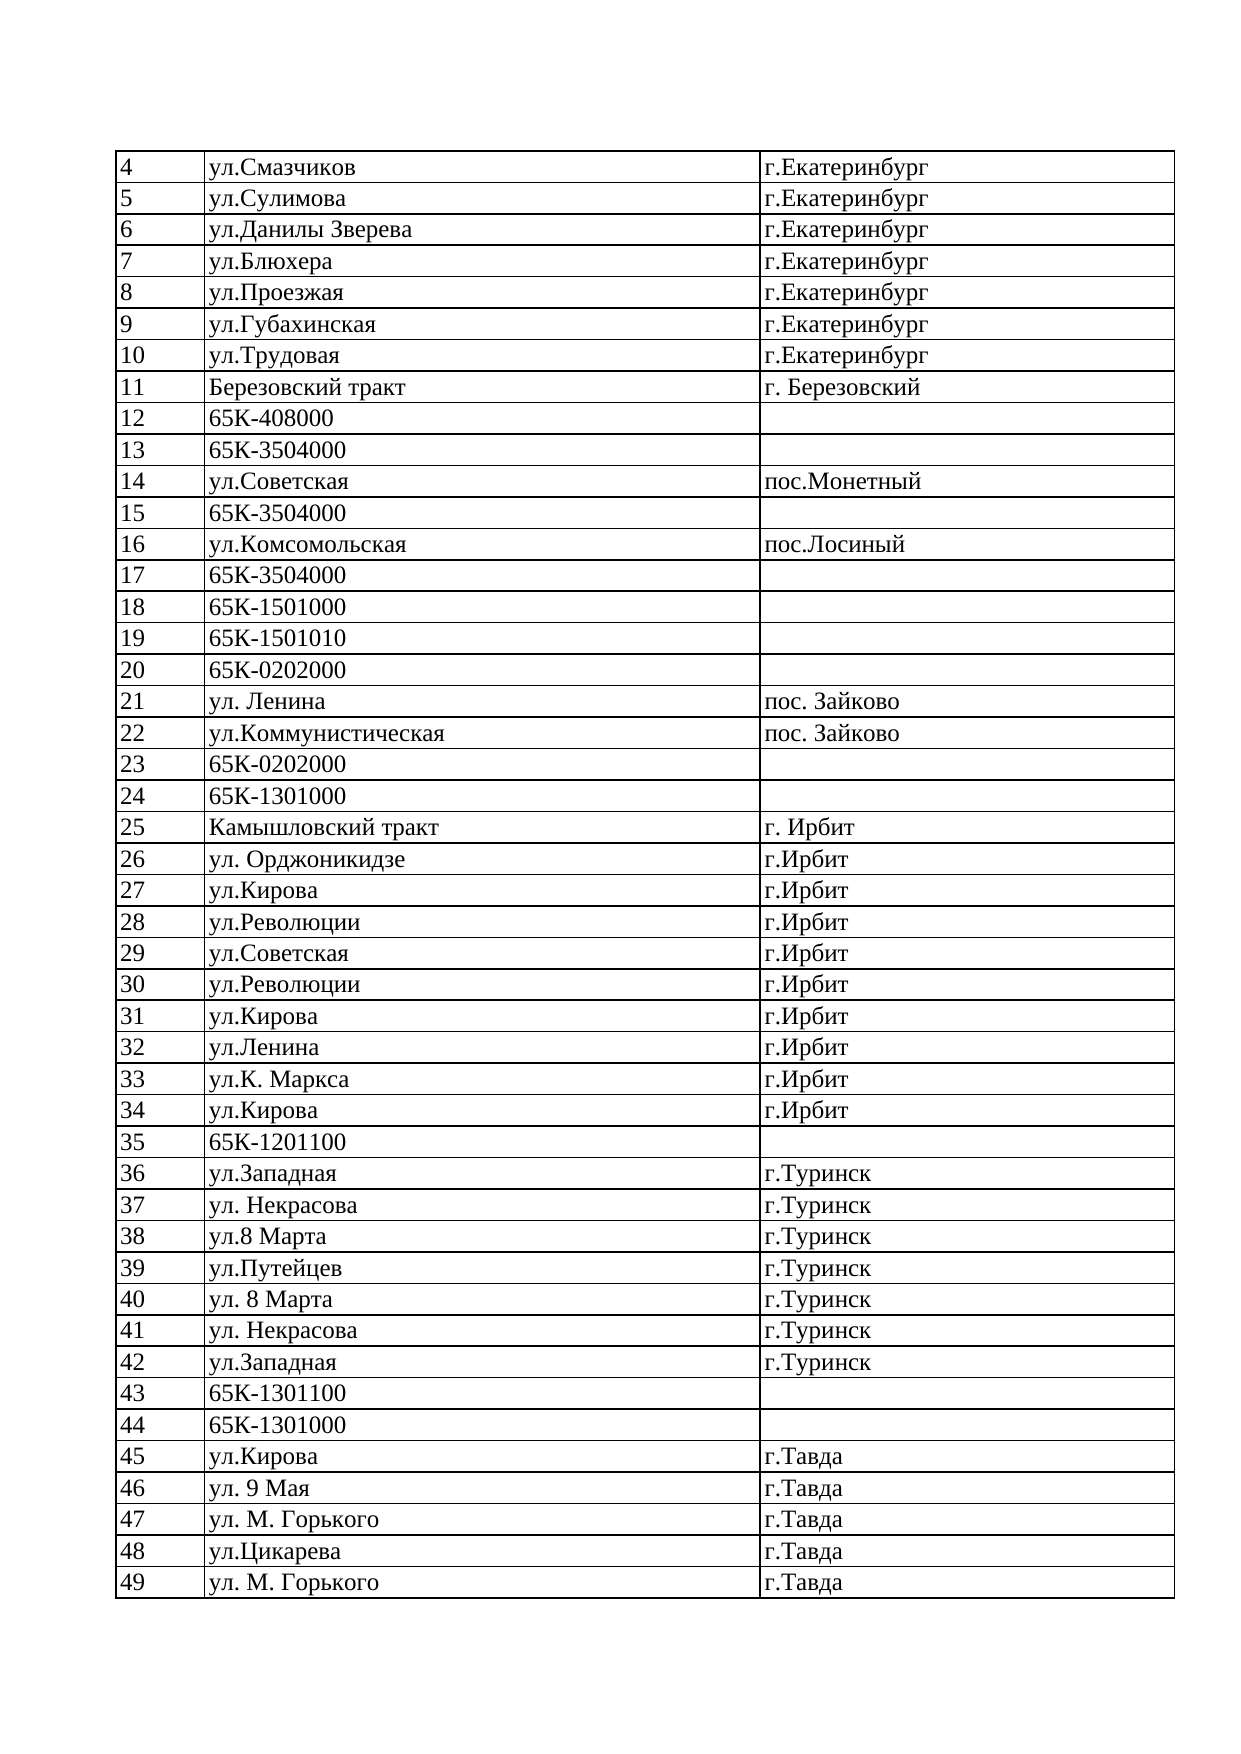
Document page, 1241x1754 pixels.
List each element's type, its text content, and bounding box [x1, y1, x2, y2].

table_cell ул. Ленина [205, 686, 759, 716]
table_cell ул.Проезжая [205, 277, 759, 307]
table_cell г.Ирбит [761, 970, 1174, 999]
table_cell 22 [117, 718, 204, 748]
table_cell 37 [117, 1190, 204, 1219]
table_cell ул. 9 Мая [205, 1473, 759, 1503]
table_cell Березовский тракт [205, 372, 759, 402]
table_cell ул.Коммунистическая [205, 718, 759, 748]
table_cell ул.8 Марта [205, 1221, 759, 1251]
table_cell [761, 1127, 1174, 1157]
table_cell ул.Кирова [205, 1001, 759, 1031]
table_cell 28 [117, 907, 204, 936]
table_cell 31 [117, 1001, 204, 1031]
table_cell 36 [117, 1158, 204, 1188]
table_cell пос.Монетный [761, 466, 1174, 496]
table_cell г.Туринск [761, 1158, 1174, 1188]
table_cell 39 [117, 1253, 204, 1282]
table_cell 11 [117, 372, 204, 402]
table_cell г.Тавда [761, 1504, 1174, 1534]
table_cell ул.Трудовая [205, 340, 759, 370]
table_cell г.Ирбит [761, 875, 1174, 905]
table_cell 9 [117, 309, 204, 339]
table_cell 42 [117, 1347, 204, 1377]
table_cell 19 [117, 623, 204, 653]
table_cell 8 [117, 277, 204, 307]
table_cell г.Тавда [761, 1473, 1174, 1503]
table_cell ул.Кирова [205, 1441, 759, 1471]
table_cell 65К-1501010 [205, 623, 759, 653]
table_cell [761, 435, 1174, 464]
table_cell 10 [117, 340, 204, 370]
table_cell г.Туринск [761, 1347, 1174, 1377]
table_cell 65К-3504000 [205, 435, 759, 464]
table_cell г.Екатеринбург [761, 183, 1174, 213]
table_cell пос.Лосиный [761, 529, 1174, 559]
table_cell 4 [117, 152, 204, 181]
table_cell 5 [117, 183, 204, 213]
table_cell ул.Комсомольская [205, 529, 759, 559]
table_cell 65К-1301100 [205, 1378, 759, 1408]
table_cell пос. Зайково [761, 718, 1174, 748]
table_cell 24 [117, 781, 204, 811]
table_cell ул.Сулимова [205, 183, 759, 213]
table_cell 65К-1201100 [205, 1127, 759, 1157]
table_cell г.Екатеринбург [761, 215, 1174, 244]
table_cell 45 [117, 1441, 204, 1471]
table_cell г.Ирбит [761, 844, 1174, 873]
table_cell г.Екатеринбург [761, 309, 1174, 339]
table_cell 18 [117, 592, 204, 622]
table_cell [761, 592, 1174, 622]
table_cell ул.Советская [205, 938, 759, 968]
table_cell г. Ирбит [761, 812, 1174, 842]
table_cell г.Туринск [761, 1284, 1174, 1314]
table_cell ул.Данилы Зверева [205, 215, 759, 244]
table_cell г.Ирбит [761, 1095, 1174, 1125]
table_cell 29 [117, 938, 204, 968]
table_cell ул. М. Горького [205, 1504, 759, 1534]
table_cell ул.Губахинская [205, 309, 759, 339]
table_cell ул.Ленина [205, 1032, 759, 1062]
table_cell ул.Революции [205, 970, 759, 999]
table_cell г.Тавда [761, 1441, 1174, 1471]
table_cell [761, 623, 1174, 653]
table_cell 65К-408000 [205, 403, 759, 433]
table_cell ул.Смазчиков [205, 152, 759, 181]
table_cell ул.Революции [205, 907, 759, 936]
table_cell 16 [117, 529, 204, 559]
table_cell [761, 498, 1174, 527]
table_cell 43 [117, 1378, 204, 1408]
table_cell 34 [117, 1095, 204, 1125]
table_cell ул.К. Маркса [205, 1064, 759, 1094]
table_cell ул. Некрасова [205, 1190, 759, 1219]
table_cell ул. М. Горького [205, 1567, 759, 1597]
table_cell ул.Путейцев [205, 1253, 759, 1282]
table_cell 46 [117, 1473, 204, 1503]
table_cell 17 [117, 561, 204, 590]
table_cell ул.Западная [205, 1347, 759, 1377]
table_cell г.Ирбит [761, 1064, 1174, 1094]
table_cell 33 [117, 1064, 204, 1094]
table_cell 23 [117, 749, 204, 779]
table_cell 7 [117, 246, 204, 276]
table_cell 35 [117, 1127, 204, 1157]
table_cell 48 [117, 1536, 204, 1566]
table_cell г.Ирбит [761, 1032, 1174, 1062]
table_cell 65К-0202000 [205, 749, 759, 779]
table_cell г.Екатеринбург [761, 246, 1174, 276]
table_cell 41 [117, 1316, 204, 1345]
table_cell 12 [117, 403, 204, 433]
table_cell 13 [117, 435, 204, 464]
table_cell 44 [117, 1410, 204, 1440]
table_cell г.Туринск [761, 1221, 1174, 1251]
table_cell 65К-1301000 [205, 781, 759, 811]
table_cell 26 [117, 844, 204, 873]
table_cell 15 [117, 498, 204, 527]
table_cell г.Ирбит [761, 938, 1174, 968]
table_cell г.Екатеринбург [761, 152, 1174, 181]
table_cell 6 [117, 215, 204, 244]
table_cell 47 [117, 1504, 204, 1534]
table_cell 30 [117, 970, 204, 999]
table_cell г.Туринск [761, 1190, 1174, 1219]
table_cell 21 [117, 686, 204, 716]
table_cell 32 [117, 1032, 204, 1062]
table_cell [761, 403, 1174, 433]
table_cell Камышловский тракт [205, 812, 759, 842]
table_cell ул.Советская [205, 466, 759, 496]
table_cell ул.Кирова [205, 875, 759, 905]
table_cell ул. Некрасова [205, 1316, 759, 1345]
table_cell г.Екатеринбург [761, 277, 1174, 307]
table_cell г.Ирбит [761, 1001, 1174, 1031]
table_cell [761, 655, 1174, 685]
table_cell ул. 8 Марта [205, 1284, 759, 1314]
table_cell пос. Зайково [761, 686, 1174, 716]
table_cell [761, 781, 1174, 811]
table_cell г.Тавда [761, 1536, 1174, 1566]
table_cell [761, 1378, 1174, 1408]
table_cell 38 [117, 1221, 204, 1251]
table_cell 49 [117, 1567, 204, 1597]
table_cell г.Екатеринбург [761, 340, 1174, 370]
table_cell [761, 561, 1174, 590]
table_cell ул.Западная [205, 1158, 759, 1188]
table_cell 20 [117, 655, 204, 685]
table_cell 40 [117, 1284, 204, 1314]
table_cell [761, 1410, 1174, 1440]
table_cell ул.Цикарева [205, 1536, 759, 1566]
table_cell 65К-3504000 [205, 498, 759, 527]
table_cell г.Тавда [761, 1567, 1174, 1597]
table_cell г.Ирбит [761, 907, 1174, 936]
table_cell 27 [117, 875, 204, 905]
table_cell г. Березовский [761, 372, 1174, 402]
table_cell [761, 749, 1174, 779]
table_cell ул.Блюхера [205, 246, 759, 276]
table_cell г.Туринск [761, 1316, 1174, 1345]
table_cell 65К-1301000 [205, 1410, 759, 1440]
table_cell ул.Кирова [205, 1095, 759, 1125]
table_cell ул. Орджоникидзе [205, 844, 759, 873]
table_cell 65К-1501000 [205, 592, 759, 622]
table_cell 14 [117, 466, 204, 496]
table_cell 25 [117, 812, 204, 842]
table_cell г.Туринск [761, 1253, 1174, 1282]
table_cell 65К-3504000 [205, 561, 759, 590]
table_cell 65К-0202000 [205, 655, 759, 685]
